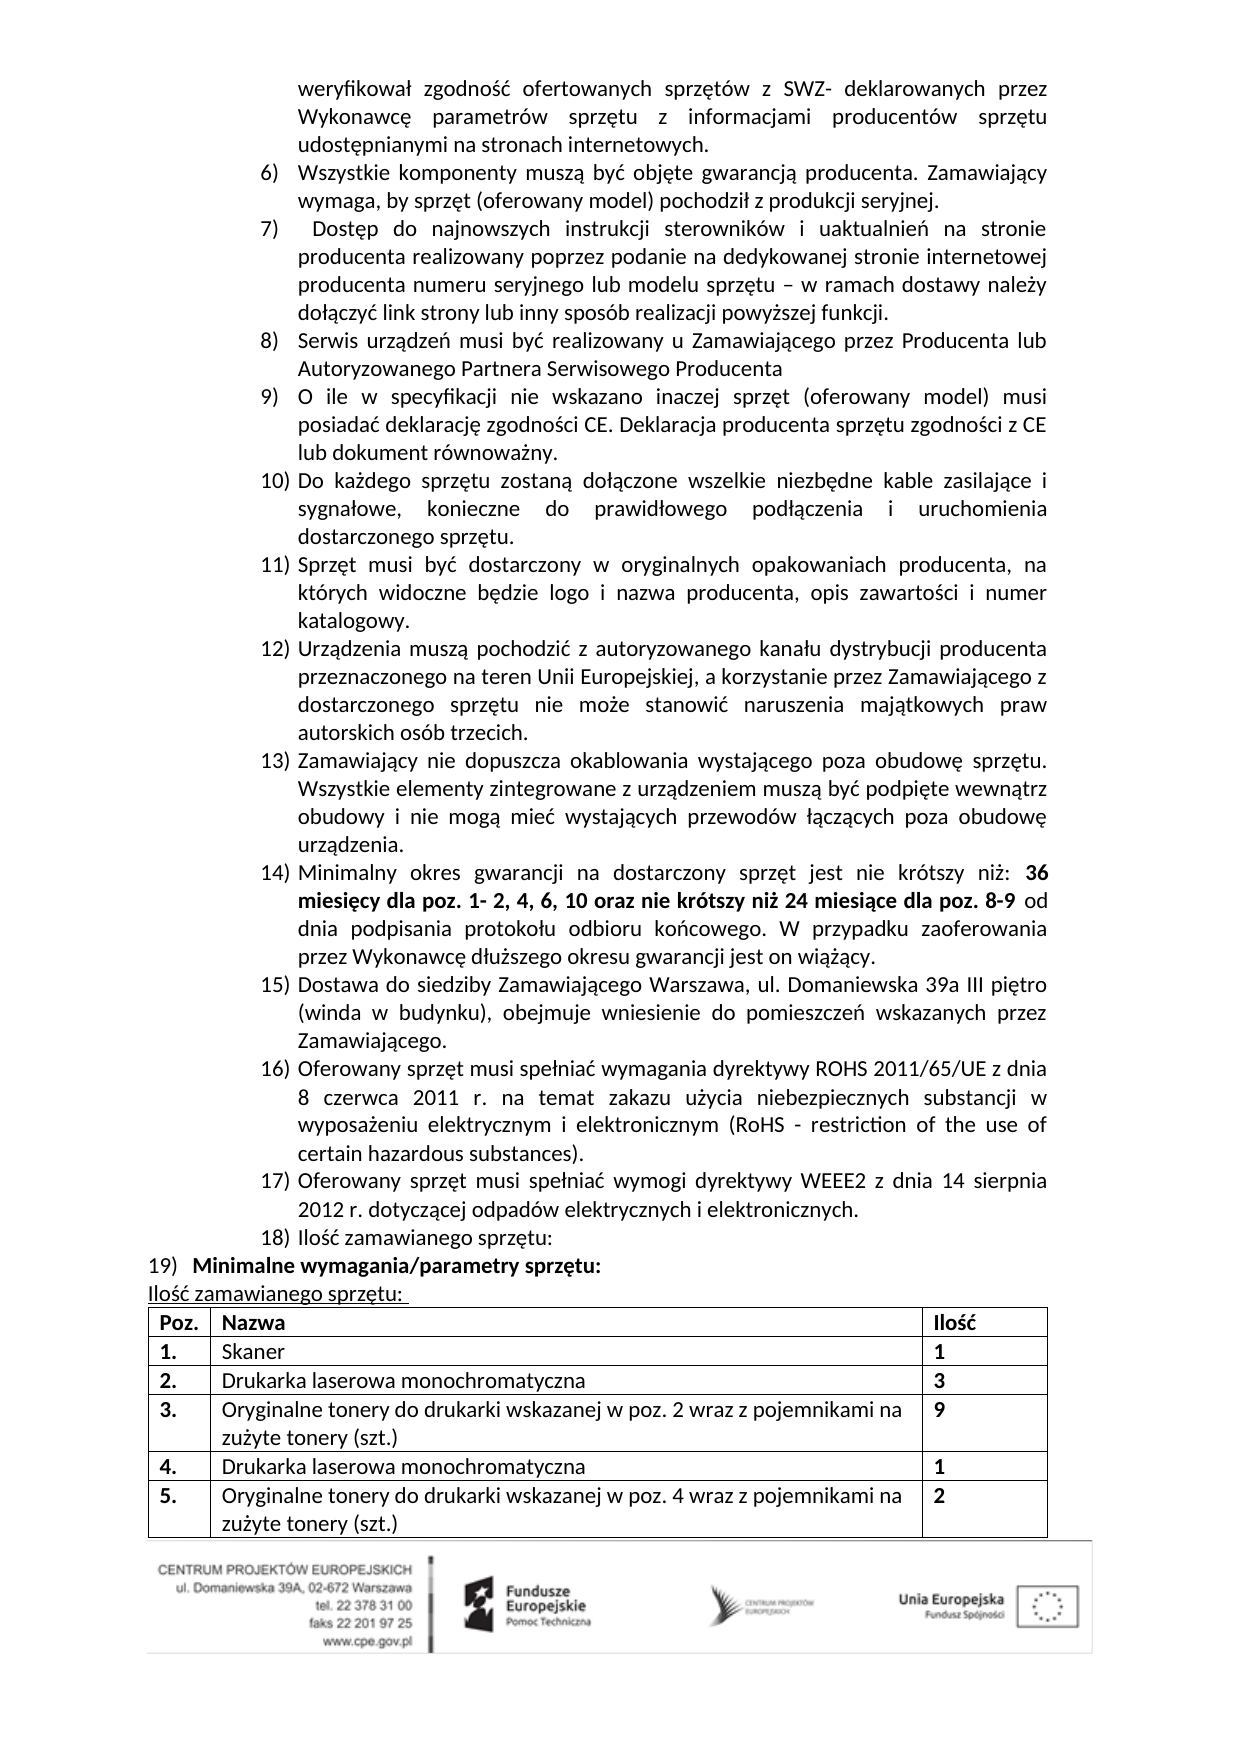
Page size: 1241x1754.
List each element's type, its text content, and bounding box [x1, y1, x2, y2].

list Oferowany sprzęt musi spełniać wymagania dyrektywy ROHS 2011/65/UE z dnia 8 czerwca 2011 r. na temat zakazu użycia niebezpiecznych substancji w wyposażeniu elektrycznym i elektronicznym (RoHS - restriction of the use of certain hazardous substances). [260, 1054, 1048, 1167]
table_cell Oryginalne tonery do drukarki wskazanej w poz. 2 wraz z pojemnikami na zużyte tonery (szt.) [211, 1395, 922, 1451]
table_header Nazwa [211, 1308, 922, 1336]
list Zamawiający nie dopuszcza okablowania wystającego poza obudowę sprzętu. Wszystkie elementy zintegrowane z urządzeniem muszą być podpięte wewnątrz obudowy i nie mogą mieć wystających przewodów łączących poza obudowę urządzenia. [260, 746, 1048, 858]
table_cell 3 [923, 1366, 1047, 1394]
list Dostawa do siedziby Zamawiającego Warszawa, ul. Domaniewska 39a III piętro (winda w budynku), obejmuje wniesienie do pomieszczeń wskazanych przez Zamawiającego. [260, 971, 1048, 1054]
table_cell Drukarka laserowa monochromatyczna [211, 1452, 922, 1480]
table_cell Oryginalne tonery do drukarki wskazanej w poz. 4 wraz z pojemnikami na zużyte tonery (szt.) [211, 1481, 922, 1537]
picture [147, 1540, 1094, 1655]
list O ile w specyfikacji nie wskazano inaczej sprzęt (oferowany model) musi posiadać deklarację zgodności CE. Deklaracja producenta sprzętu zgodności z CE lub dokument równoważny. [260, 382, 1048, 466]
table_cell 5. [149, 1481, 210, 1537]
list Dostęp do najnowszych instrukcji sterowników i uaktualnień na stronie producenta realizowany poprzez podanie na dedykowanej stronie internetowej producenta numeru seryjnego lub modelu sprzętu – w ramach dostawy należy dołączyć link strony lub inny sposób realizacji powyższej funkcji. [260, 214, 1048, 326]
list Minimalny okres gwarancji na dostarczony sprzęt jest nie krótszy niż: 36 miesięcy dla poz. 1- 2, 4, 6, 10 oraz nie krótszy niż 24 miesiące dla poz. 8-9 od dnia podpisania protokołu odbioru końcowego. W przypadku zaoferowania przez Wykonawcę dłuższego okresu gwarancji jest on wiążący. [260, 858, 1048, 971]
list Oferowany sprzęt musi spełniać wymogi dyrektywy WEEE2 z dnia 14 sierpnia 2012 r. dotyczącej odpadów elektrycznych i elektronicznych. [260, 1167, 1048, 1223]
table_cell 1 [923, 1452, 1047, 1480]
table_cell 2 [923, 1481, 1047, 1537]
table_cell Drukarka laserowa monochromatyczna [211, 1366, 922, 1394]
list Do każdego sprzętu zostaną dołączone wszelkie niezbędne kable zasilające i sygnałowe, konieczne do prawidłowego podłączenia i uruchomienia dostarczonego sprzętu. [260, 466, 1048, 550]
list Ilość zamawianego sprzętu: [260, 1223, 1048, 1251]
text Ilość zamawianego sprzętu: [148, 1279, 1048, 1307]
table_cell 2. [149, 1366, 210, 1394]
list Urządzenia muszą pochodzić z autoryzowanego kanału dystrybucji producenta przeznaczonego na teren Unii Europejskiej, a korzystanie przez Zamawiającego z dostarczonego sprzętu nie może stanowić naruszenia majątkowych praw autorskich osób trzecich. [260, 634, 1048, 746]
list Wszystkie komponenty muszą być objęte gwarancją producenta. Zamawiający wymaga, by sprzęt (oferowany model) pochodził z produkcji seryjnej. [260, 158, 1048, 214]
table_header Poz. [149, 1308, 210, 1336]
table_cell 9 [923, 1395, 1047, 1451]
list Sprzęt musi być dostarczony w oryginalnych opakowaniach producenta, na których widoczne będzie logo i nazwa producenta, opis zawartości i numer katalogowy. [260, 550, 1048, 634]
table_header Ilość [923, 1308, 1047, 1336]
table_cell 3. [149, 1395, 210, 1451]
table_cell 1. [149, 1337, 210, 1365]
list Serwis urządzeń musi być realizowany u Zamawiającego przez Producenta lub Autoryzowanego Partnera Serwisowego Producenta [260, 326, 1048, 382]
table_cell 4. [149, 1452, 210, 1480]
table_cell Skaner [211, 1337, 922, 1365]
table_cell 1 [923, 1337, 1047, 1365]
list Minimalne wymagania/parametry sprzętu: [148, 1251, 1048, 1279]
